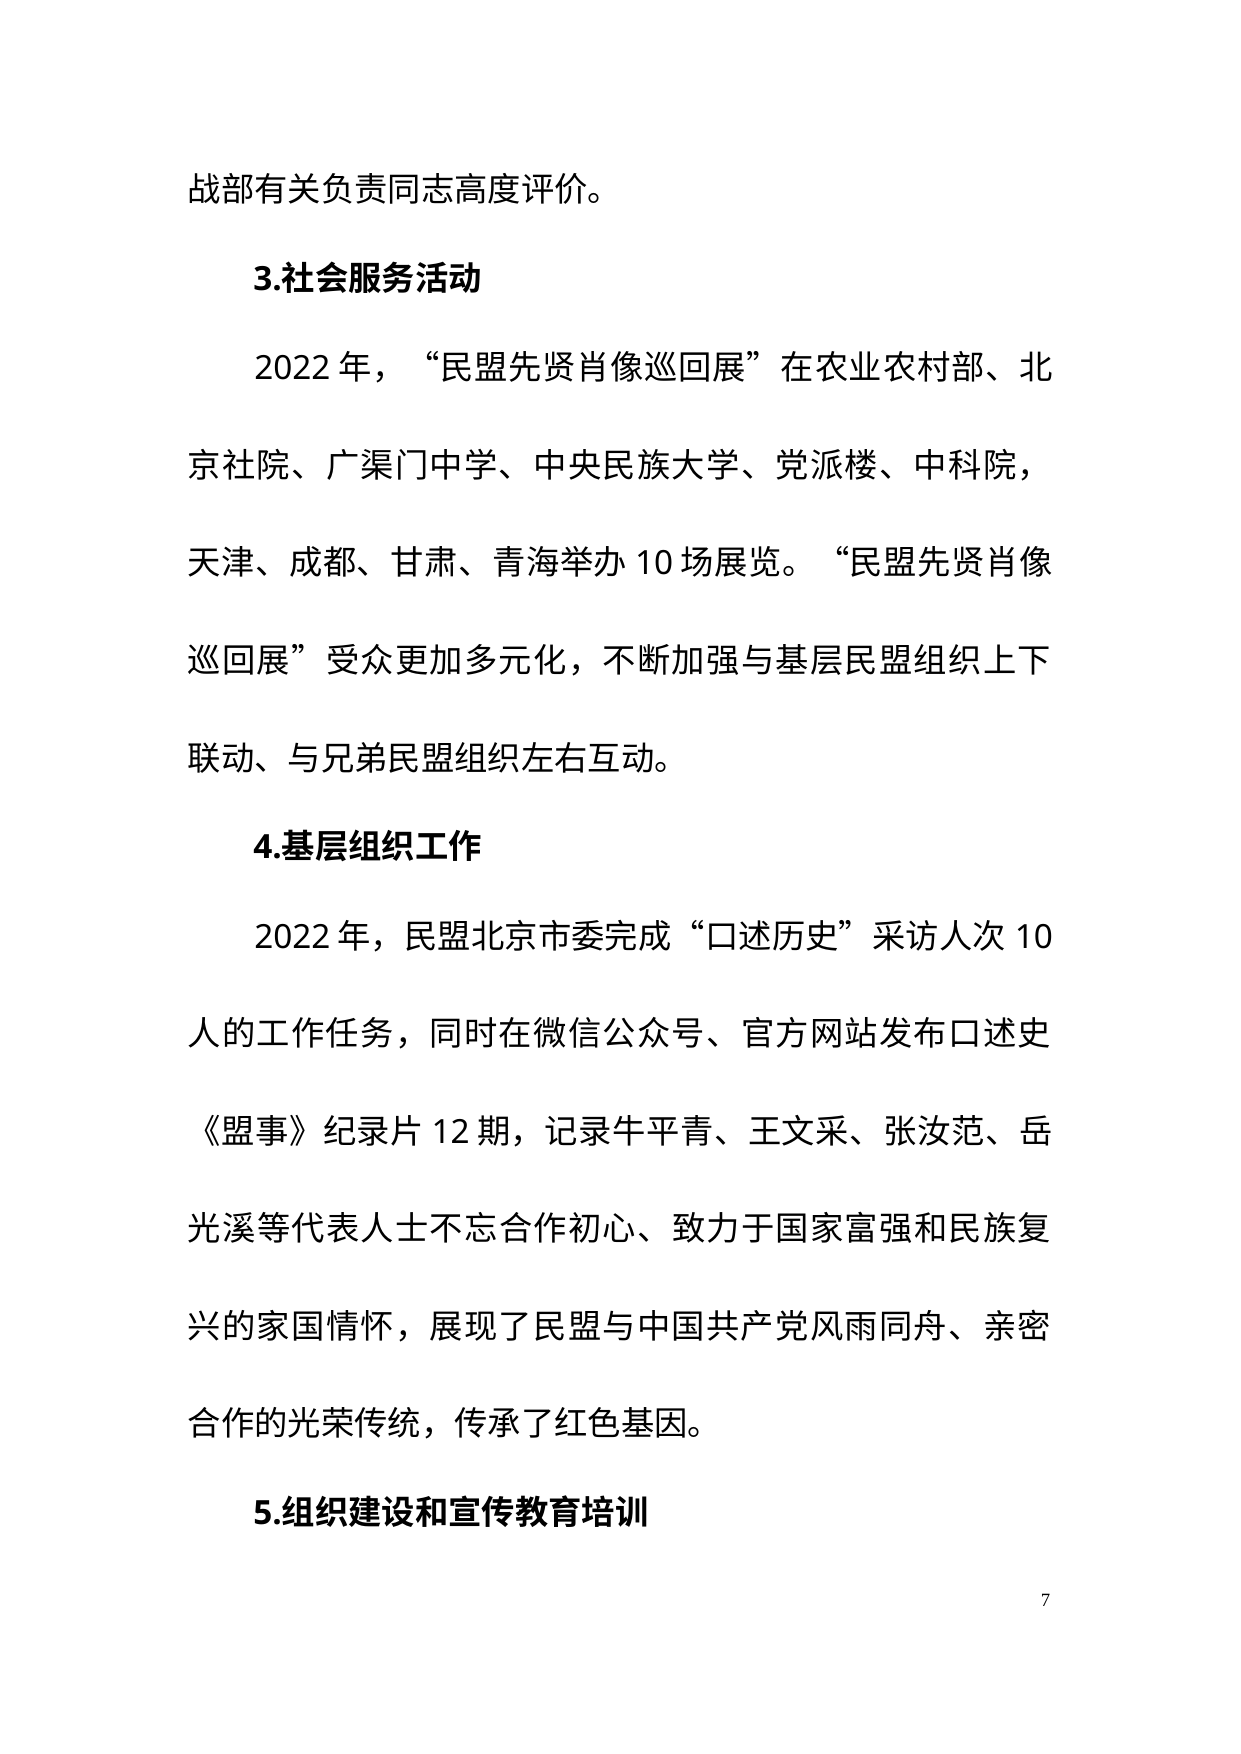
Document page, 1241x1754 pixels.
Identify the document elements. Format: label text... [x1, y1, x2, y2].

text 2022年，民盟北京市委完成“口述历史”采访人次10人的工作任务，同时在微信公众号、官方网站发布口述史《盟事》纪录片12期，记录牛平青、王文采、张汝范、岳光溪等代表人士不忘合作初心、致力于国家富强和民族复兴的家国情怀，展现了民盟与中国共产党风雨同舟、亲密合作的光荣传统，传承了红色基因。 [187, 901, 1053, 1454]
text 4.基层组织工作 [253, 812, 1053, 877]
text 2022年，“民盟先贤肖像巡回展”在农业农村部、北京社院、广渠门中学、中央民族大学、党派楼、中科院，天津、成都、甘肃、青海举办10场展览。“民盟先贤肖像巡回展”受众更加多元化，不断加强与基层民盟组织上下联动、与兄弟民盟组织左右互动。 [187, 333, 1053, 788]
text 3.社会服务活动 [253, 244, 1053, 309]
text 5.组织建设和宣传教育培训 [253, 1478, 1053, 1543]
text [187, 155, 1053, 220]
